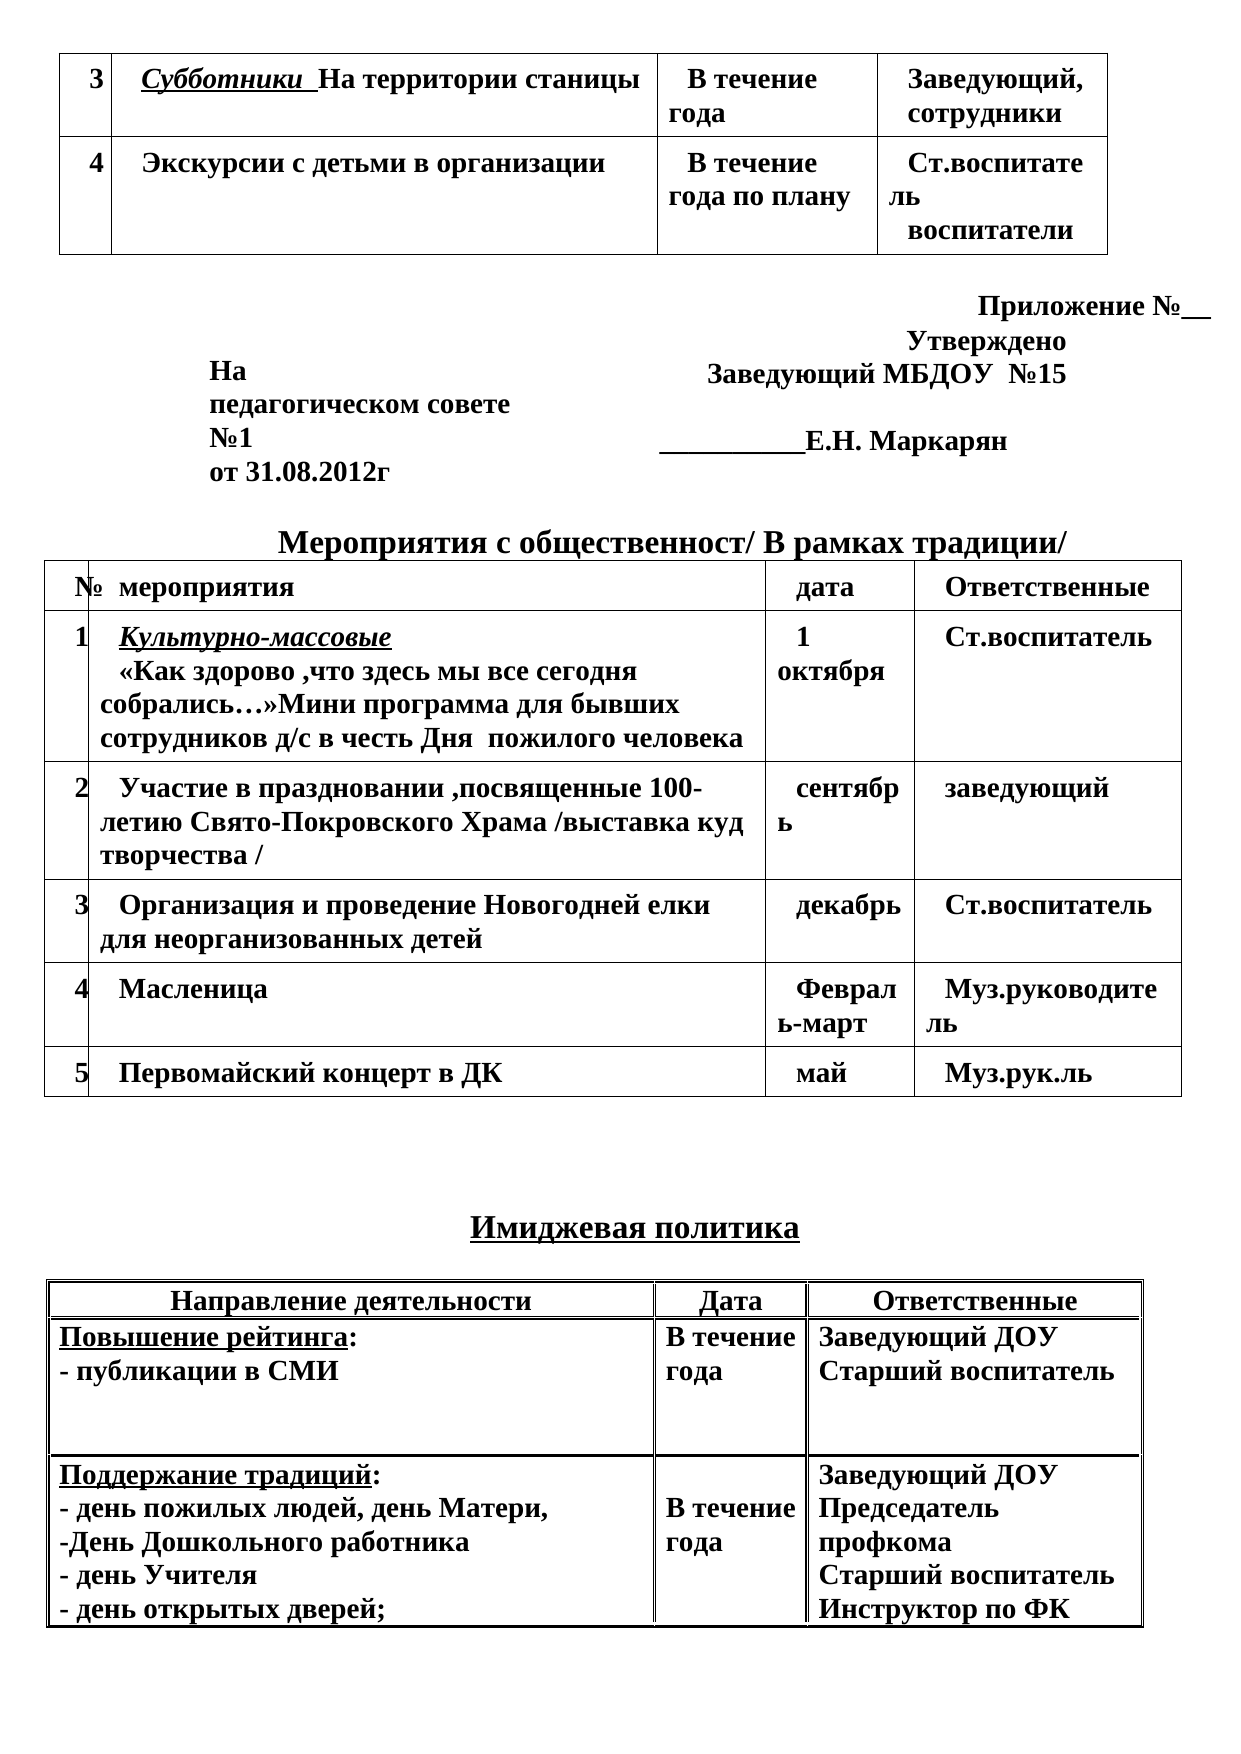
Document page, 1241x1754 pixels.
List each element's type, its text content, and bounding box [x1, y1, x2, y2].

table_header № [45, 561, 88, 610]
table_cell 2 [45, 762, 88, 878]
list Мероприятия с общественност/ В рамках традиции/ [134, 522, 1211, 560]
table_cell май [766, 1047, 914, 1096]
table_cell Ст.воспитатель воспитатели [878, 137, 1107, 253]
table_cell Культурно-массовые «Как здорово ,что здесь мы все сегодня собрались…»Мини программа для бывших сотрудников д/с в честь Дня пожилого человека [89, 611, 765, 761]
table_header Ответственные [807, 1282, 1141, 1316]
table_cell В течение года по плану [658, 137, 877, 253]
table_cell 1 [45, 611, 88, 761]
table_cell Муз.рук.ль [915, 1047, 1181, 1096]
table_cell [48, 1454, 654, 1624]
table_cell 3 [45, 880, 88, 962]
table_cell декабрь [766, 880, 914, 962]
table_cell В течение года [658, 54, 877, 136]
table_cell Февраль-март [766, 963, 914, 1046]
table_cell Первомайский концерт в ДК [89, 1047, 765, 1096]
table_header Ответственные [915, 561, 1181, 610]
table_header дата [766, 561, 914, 610]
table_cell Организация и проведение Новогодней елки для неорганизованных детей [89, 880, 765, 962]
table_header Утверждено Заведующий МБДОУ №15 __________Е.Н. Маркарян [554, 323, 1077, 521]
table_cell В течение года [654, 1454, 807, 1624]
table_cell В течение года [656, 1320, 805, 1453]
table_header Направление деятельности [50, 1283, 654, 1316]
table_header мероприятия [89, 561, 765, 610]
table_cell Экскурсии с детьми в организации [112, 137, 657, 253]
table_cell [878, 54, 1107, 136]
table_header Дата [654, 1280, 807, 1316]
table_cell 1 октября [766, 611, 914, 761]
table_cell Повышение рейтинга: - публикации в СМИ [50, 1316, 653, 1453]
table_cell 4 [60, 137, 111, 253]
table_cell Участие в праздновании ,посвященные 100-летию Свято-Покровского Храма /выставка куд творчества / [89, 762, 765, 878]
list Приложение №__ [134, 288, 1211, 322]
table_cell Масленица [89, 963, 765, 1046]
table_header На педагогическом совете №1 от 31.08.2012г [123, 323, 553, 521]
text Имиджевая политика [59, 1207, 1211, 1246]
table_cell Муз.руководитель [915, 963, 1181, 1046]
table_cell Ст.воспитатель [915, 880, 1181, 962]
table_cell 3 [60, 54, 111, 136]
table_cell 5 [45, 1047, 88, 1096]
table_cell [807, 1454, 1143, 1624]
table_cell Ст.воспитатель [915, 611, 1181, 761]
table_cell Субботники На территории станицы [112, 54, 657, 136]
table_cell 4 [45, 963, 88, 1046]
table_cell заведующий [915, 762, 1181, 878]
table_cell сентябрь [766, 762, 914, 878]
table_cell Заведующий ДОУ Старший воспитатель [809, 1316, 1141, 1453]
